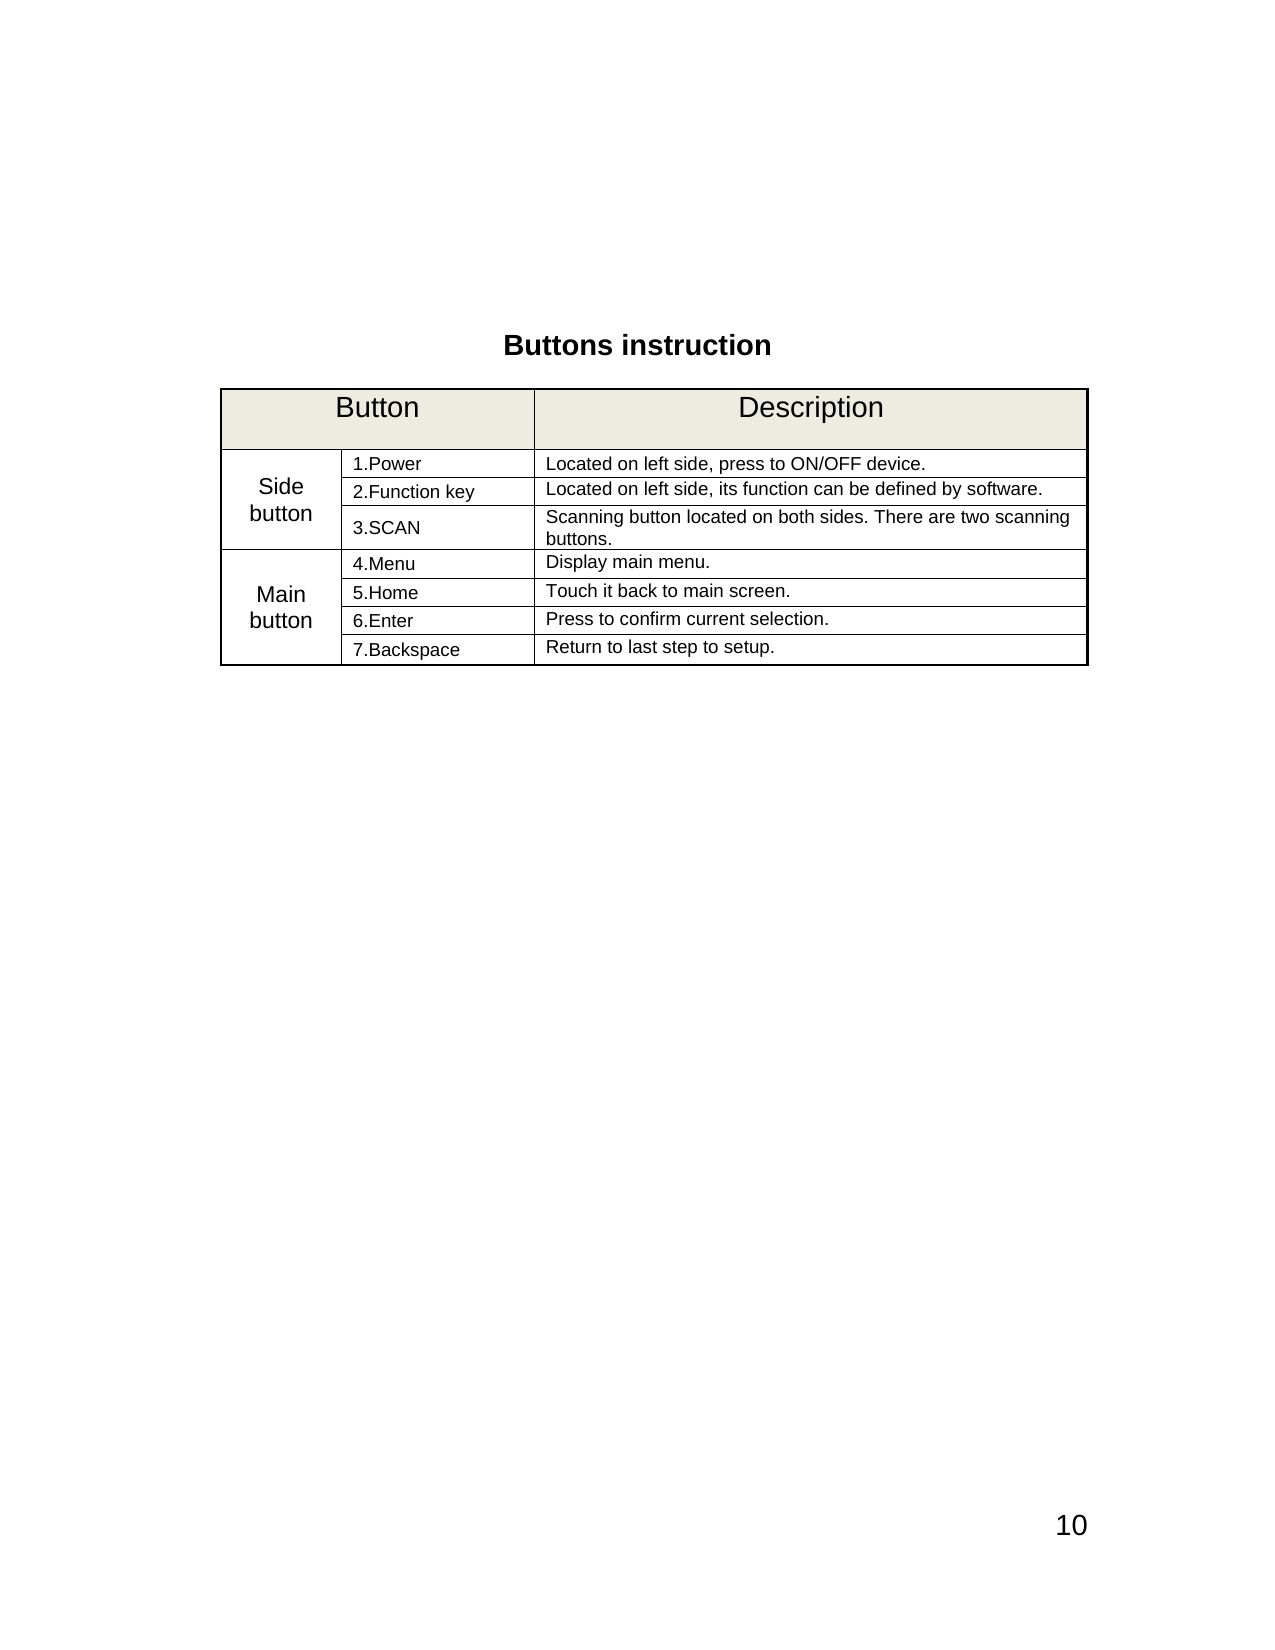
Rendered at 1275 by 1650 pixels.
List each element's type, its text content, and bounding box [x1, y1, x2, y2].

table_cell Touch it back to main screen. [535, 579, 1086, 606]
table_cell 3.SCAN [342, 506, 534, 549]
table_cell Display main menu. [535, 550, 1086, 577]
table_cell Scanning button located on both sides. There are two scanning buttons. [535, 506, 1086, 549]
table_cell 7.Backspace [342, 635, 534, 663]
table_header Description [535, 390, 1086, 449]
table_cell Located on left side, press to ON/OFF device. [535, 450, 1086, 477]
table_cell Main button [222, 550, 341, 663]
table_cell 6.Enter [342, 607, 534, 634]
table_header Button [222, 390, 534, 449]
table_cell 2.Function key [342, 478, 534, 505]
table_cell 1.Power [342, 450, 534, 477]
table_cell Located on left side, its function can be defined by software. [535, 478, 1086, 505]
text Buttons instruction [187, 328, 1087, 362]
table_cell Press to confirm current selection. [535, 607, 1086, 634]
table_cell 4.Menu [342, 550, 534, 577]
table_cell Return to last step to setup. [535, 635, 1086, 663]
table_cell 5.Home [342, 579, 534, 606]
table_cell Side button [222, 450, 341, 549]
